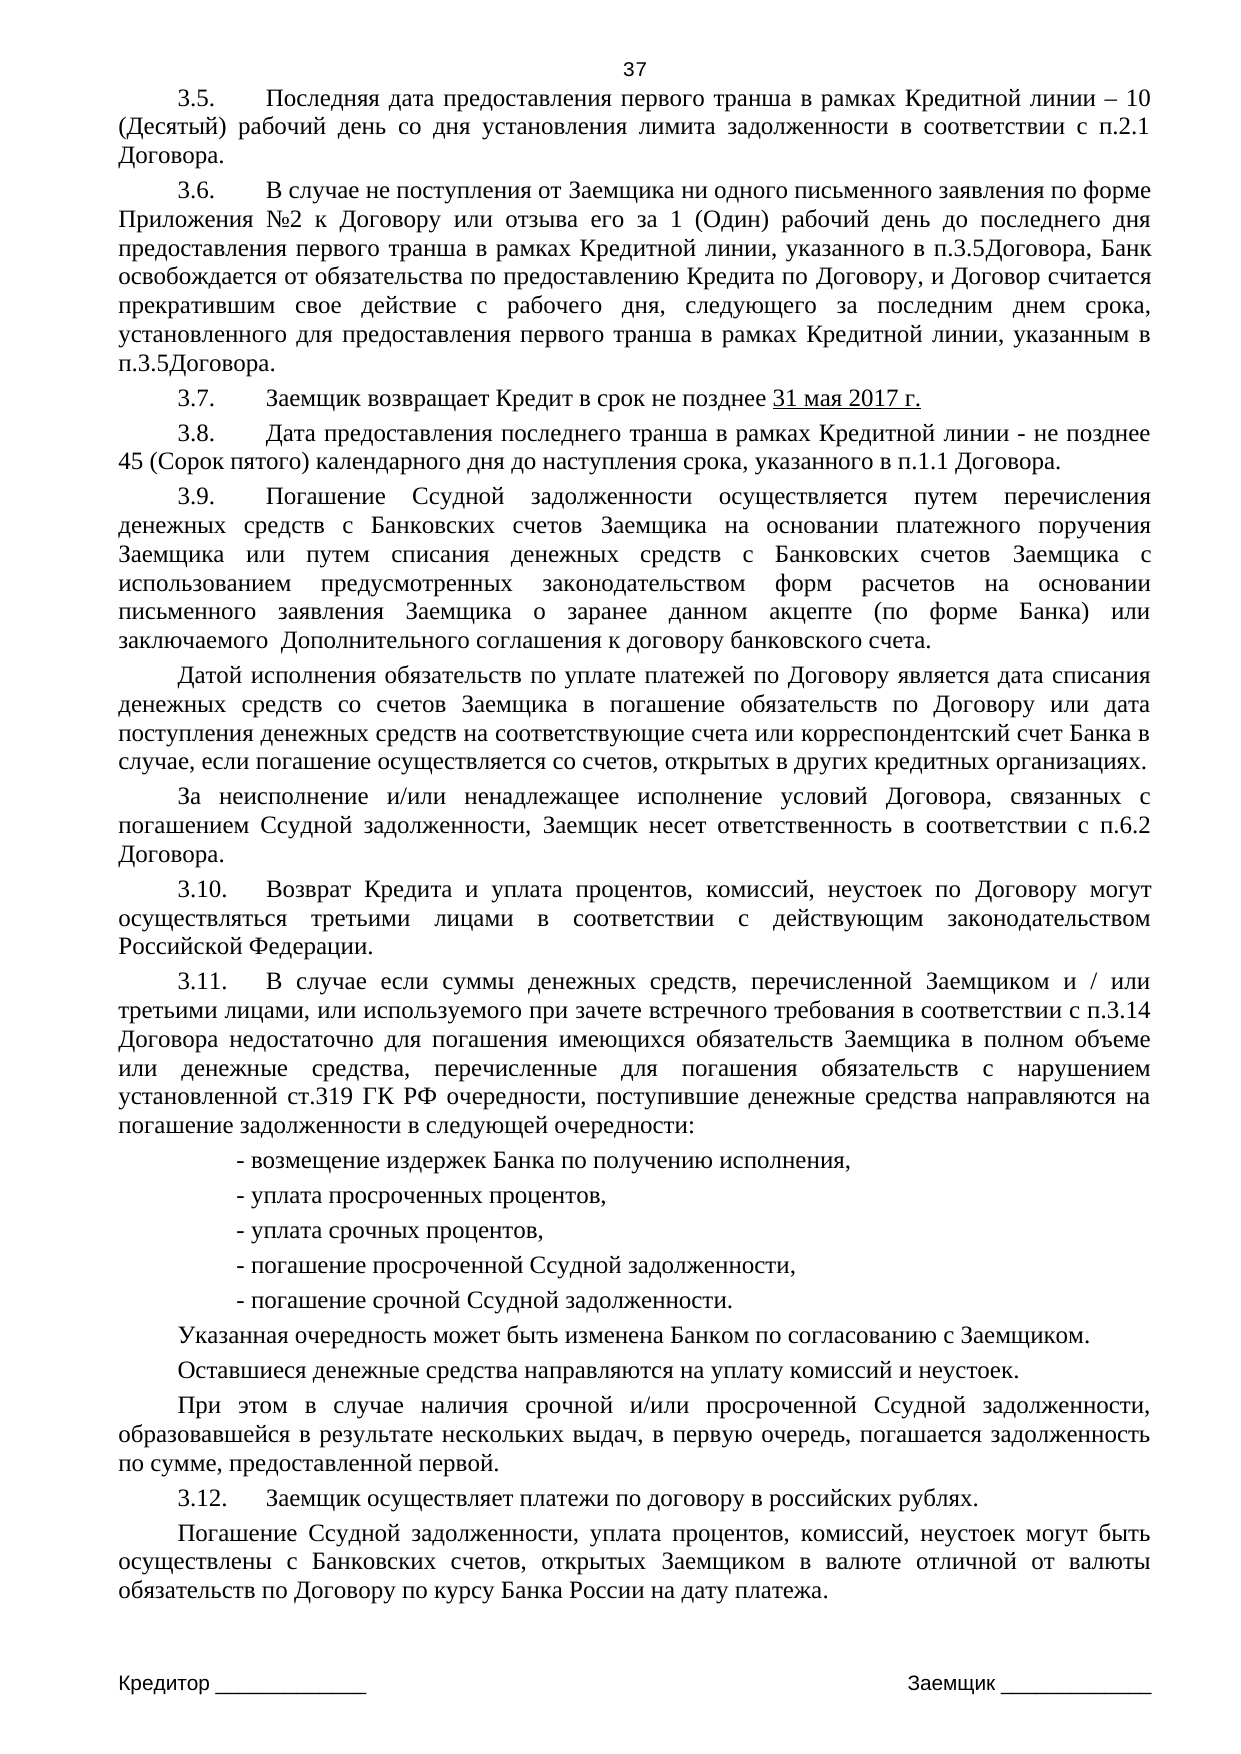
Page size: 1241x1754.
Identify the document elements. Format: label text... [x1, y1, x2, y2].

text 3.7. Заемщик возвращает Кредит в срок не позднее 31 мая 2017 г. [118, 383, 1152, 411]
text - погашение просроченной Ссудной задолженности, [236, 1250, 1152, 1279]
text Указанная очередность может быть изменена Банком по согласованию с Заемщиком. [118, 1320, 1152, 1349]
text - уплата срочных процентов, [236, 1215, 1152, 1244]
text - погашение срочной Ссудной задолженности. [236, 1285, 1152, 1314]
text 3.10. Возврат Кредита и уплата процентов, комиссий, неустоек по Договору могут осуществляться третьими лицами в соответствии с действующим законодательством Российской Федерации. [118, 874, 1152, 960]
text 3.6. В случае не поступления от Заемщика ни одного письменного заявления по форме Приложения №2 к Договору или отзыва его за 1 (Один) рабочий день до последнего дня предоставления первого транша в рамках Кредитной линии, указанного в п.3.5Договора, Банк освобождается от обязательства по предоставлению Кредита по Договору, и Договор считается прекратившим свое действие с рабочего дня, следующего за последним днем срока, установленного для предоставления первого транша в рамках Кредитной линии, указанным в п.3.5Договора. [118, 175, 1152, 376]
text 3.8. Дата предоставления последнего транша в рамках Кредитной линии - не позднее 45 (Сорок пятого) календарного дня до наступления срока, указанного в п.1.1 Договора. [118, 418, 1152, 475]
text - уплата просроченных процентов, [236, 1180, 1152, 1209]
text Оставшиеся денежные средства направляются на уплату комиссий и неустоек. [118, 1355, 1152, 1384]
text 3.5. Последняя дата предоставления первого транша в рамках Кредитной линии – 10 (Десятый) рабочий день со дня установления лимита задолженности в соответствии с п.2.1 Договора. [118, 83, 1152, 169]
text При этом в случае наличия срочной и/или просроченной Ссудной задолженности, образовавшейся в результате нескольких выдач, в первую очередь, погашается задолженность по сумме, предоставленной первой. [118, 1390, 1152, 1476]
text Датой исполнения обязательств по уплате платежей по Договору является дата списания денежных средств со счетов Заемщика в погашение обязательств по Договору или дата поступления денежных средств на соответствующие счета или корреспондентский счет Банка в случае, если погашение осуществляется со счетов, открытых в других кредитных организациях. [118, 660, 1152, 775]
text 3.12. Заемщик осуществляет платежи по договору в российских рублях. [118, 1483, 1152, 1511]
text 3.9. Погашение Ссудной задолженности осуществляется путем перечисления денежных средств с Банковских счетов Заемщика на основании платежного поручения Заемщика или путем списания денежных средств с Банковских счетов Заемщика с использованием предусмотренных законодательством форм расчетов на основании письменного заявления Заемщика о заранее данном акцепте (по форме Банка) или заключаемого Дополнительного соглашения к договору банковского счета. [118, 481, 1152, 654]
text Погашение Ссудной задолженности, уплата процентов, комиссий, неустоек могут быть осуществлены с Банковских счетов, открытых Заемщиком в валюте отличной от валюты обязательств по Договору по курсу Банка России на дату платежа. [118, 1518, 1152, 1604]
text - возмещение издержек Банка по получению исполнения, [236, 1145, 1152, 1174]
text За неисполнение и/или ненадлежащее исполнение условий Договора, связанных с погашением Ссудной задолженности, Заемщик несет ответственность в соответствии с п.6.2 Договора. [118, 781, 1152, 868]
text 3.11. В случае если суммы денежных средств, перечисленной Заемщиком и / или третьими лицами, или используемого при зачете встречного требования в соответствии с п.3.14 Договора недостаточно для погашения имеющихся обязательств Заемщика в полном объеме или денежные средства, перечисленные для погашения обязательств с нарушением установленной ст.319 ГК РФ очередности, поступившие денежные средства направляются на погашение задолженности в следующей очередности: [118, 966, 1152, 1139]
